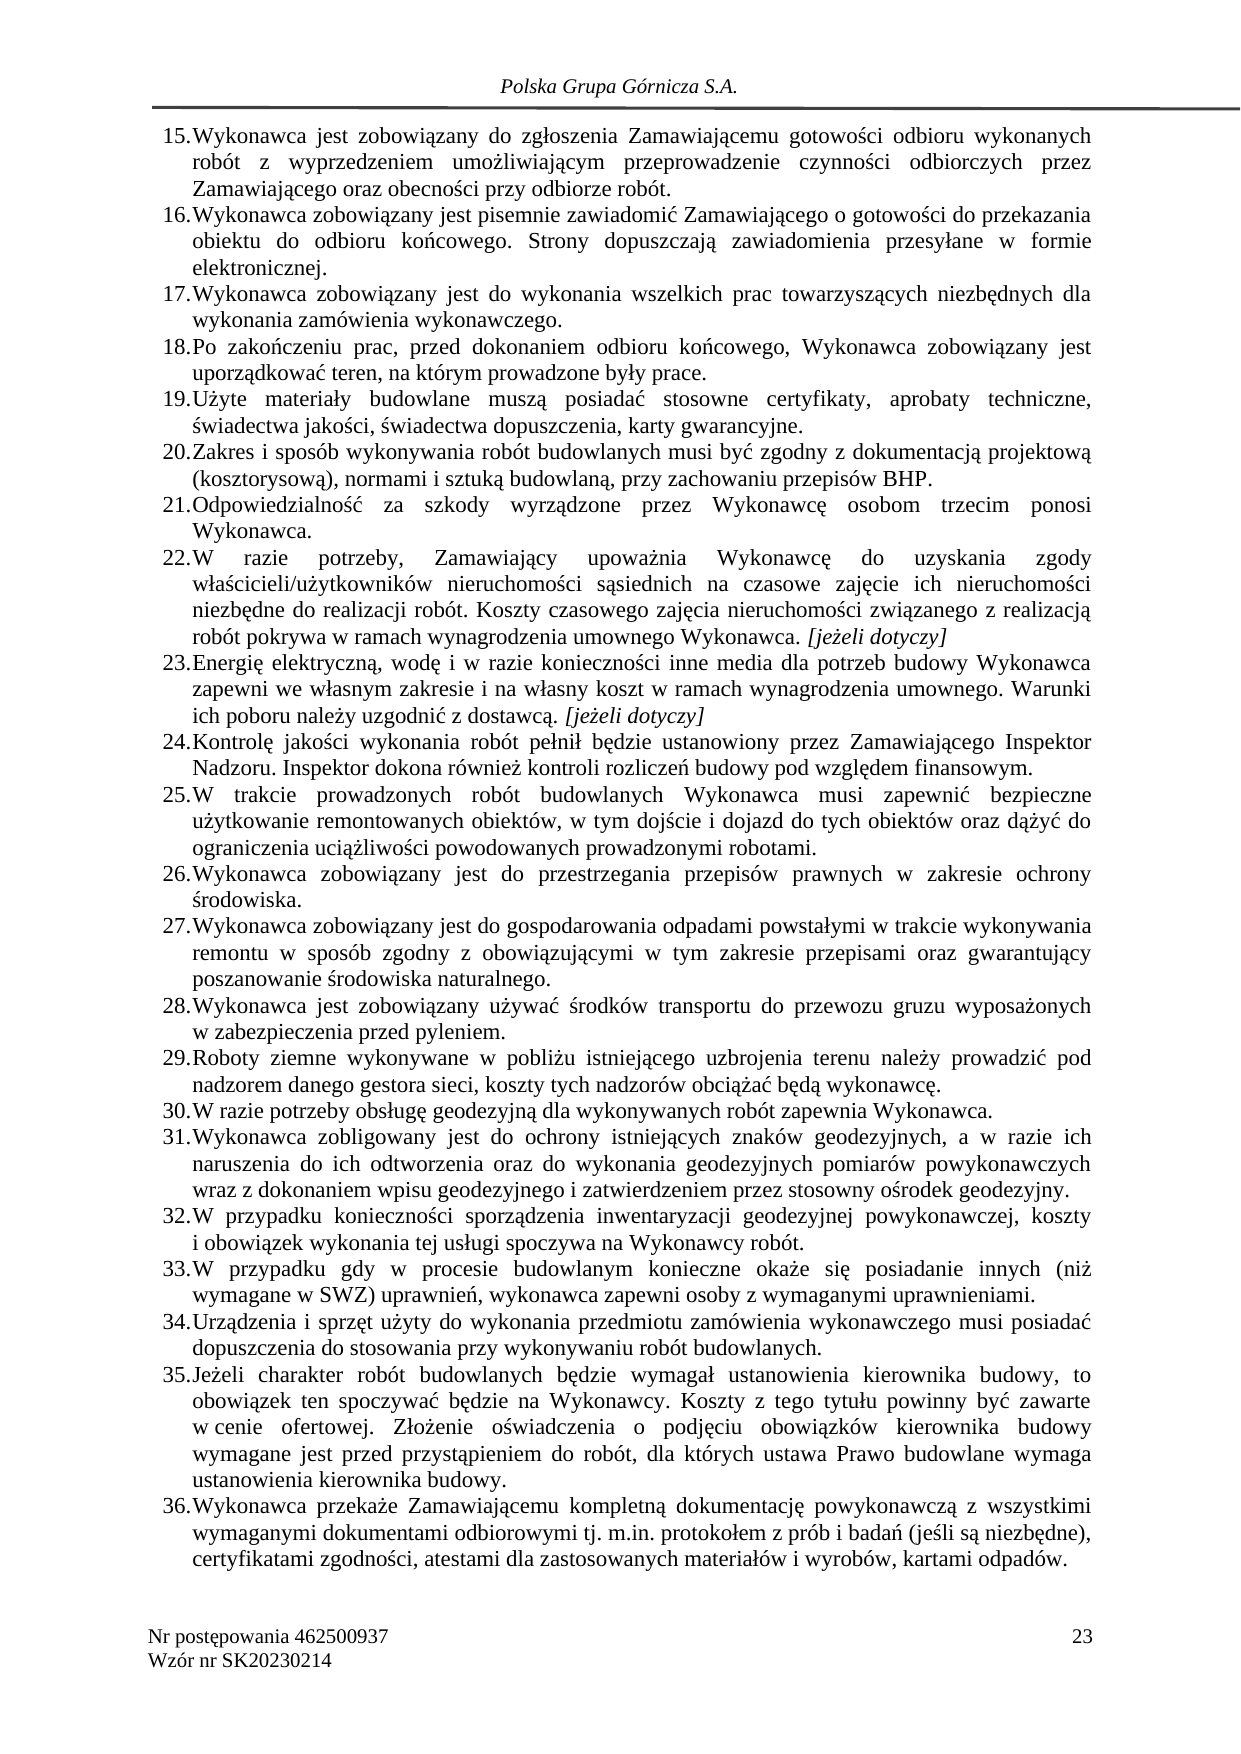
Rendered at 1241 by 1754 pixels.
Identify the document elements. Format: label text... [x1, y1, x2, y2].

list Wykonawca zobowiązany jest do wykonania wszelkich prac towarzyszących niezbędnych dla wykonania zamówienia wykonawczego. [162, 280, 1093, 333]
list Roboty ziemne wykonywane w pobliżu istniejącego uzbrojenia terenu należy prowadzić pod nadzorem danego gestora sieci, koszty tych nadzorów obciążać będą wykonawcę. [162, 1044, 1093, 1097]
list W razie potrzeby obsługę geodezyjną dla wykonywanych robót zapewnia Wykonawca. [162, 1097, 1093, 1123]
list Wykonawca przekaże Zamawiającemu kompletną dokumentację powykonawczą z wszystkimi wymaganymi dokumentami odbiorowymi tj. m.in. protokołem z prób i badań (jeśli są niezbędne), certyfikatami zgodności, atestami dla zastosowanych materiałów i wyrobów, kartami odpadów. [162, 1492, 1093, 1571]
list W przypadku konieczności sporządzenia inwentaryzacji geodezyjnej powykonawczej, koszty i obowiązek wykonania tej usługi spoczywa na Wykonawcy robót. [162, 1202, 1093, 1255]
list Wykonawca jest zobowiązany do zgłoszenia Zamawiającemu gotowości odbioru wykonanych robót z wyprzedzeniem umożliwiającym przeprowadzenie czynności odbiorczych przez Zamawiającego oraz obecności przy odbiorze robót. [162, 122, 1093, 201]
list W trakcie prowadzonych robót budowlanych Wykonawca musi zapewnić bezpieczne użytkowanie remontowanych obiektów, w tym dojście i dojazd do tych obiektów oraz dążyć do ograniczenia uciążliwości powodowanych prowadzonymi robotami. [162, 781, 1093, 860]
list Wykonawca zobowiązany jest do przestrzegania przepisów prawnych w zakresie ochrony środowiska. [162, 860, 1093, 913]
list Jeżeli charakter robót budowlanych będzie wymagał ustanowienia kierownika budowy, to obowiązek ten spoczywać będzie na Wykonawcy. Koszty z tego tytułu powinny być zawarte w cenie ofertowej. Złożenie oświadczenia o podjęciu obowiązków kierownika budowy wymagane jest przed przystąpieniem do robót, dla których ustawa Prawo budowlane wymaga ustanowienia kierownika budowy. [162, 1361, 1093, 1492]
list Wykonawca jest zobowiązany używać środków transportu do przewozu gruzu wyposażonych w zabezpieczenia przed pyleniem. [162, 992, 1093, 1044]
list Po zakończeniu prac, przed dokonaniem odbioru końcowego, Wykonawca zobowiązany jest uporządkować teren, na którym prowadzone były prace. [162, 333, 1093, 386]
list Wykonawca zobowiązany jest pisemnie zawiadomić Zamawiającego o gotowości do przekazania obiektu do odbioru końcowego. Strony dopuszczają zawiadomienia przesyłane w formie elektronicznej. [162, 201, 1093, 280]
list Zakres i sposób wykonywania robót budowlanych musi być zgodny z dokumentacją projektową (kosztorysową), normami i sztuką budowlaną, przy zachowaniu przepisów BHP. [162, 438, 1093, 491]
list Kontrolę jakości wykonania robót pełnił będzie ustanowiony przez Zamawiającego Inspektor Nadzoru. Inspektor dokona również kontroli rozliczeń budowy pod względem finansowym. [162, 728, 1093, 781]
list Użyte materiały budowlane muszą posiadać stosowne certyfikaty, aprobaty techniczne, świadectwa jakości, świadectwa dopuszczenia, karty gwarancyjne. [162, 386, 1093, 438]
list Energię elektryczną, wodę i w razie konieczności inne media dla potrzeb budowy Wykonawca zapewni we własnym zakresie i na własny koszt w ramach wynagrodzenia umownego. Warunki ich poboru należy uzgodnić z dostawcą. [jeżeli dotyczy] [162, 649, 1093, 728]
list W razie potrzeby, Zamawiający upoważnia Wykonawcę do uzyskania zgody właścicieli/użytkowników nieruchomości sąsiednich na czasowe zajęcie ich nieruchomości niezbędne do realizacji robót. Koszty czasowego zajęcia nieruchomości związanego z realizacją robót pokrywa w ramach wynagrodzenia umownego Wykonawca. [jeżeli dotyczy] [162, 544, 1093, 649]
list Odpowiedzialność za szkody wyrządzone przez Wykonawcę osobom trzecim ponosi Wykonawca. [162, 491, 1093, 544]
list Urządzenia i sprzęt użyty do wykonania przedmiotu zamówienia wykonawczego musi posiadać dopuszczenia do stosowania przy wykonywaniu robót budowlanych. [162, 1308, 1093, 1361]
list W przypadku gdy w procesie budowlanym konieczne okaże się posiadanie innych (niż wymagane w SWZ) uprawnień, wykonawca zapewni osoby z wymaganymi uprawnieniami. [162, 1255, 1093, 1308]
list Wykonawca zobligowany jest do ochrony istniejących znaków geodezyjnych, a w razie ich naruszenia do ich odtworzenia oraz do wykonania geodezyjnych pomiarów powykonawczych wraz z dokonaniem wpisu geodezyjnego i zatwierdzeniem przez stosowny ośrodek geodezyjny. [162, 1123, 1093, 1202]
list Wykonawca zobowiązany jest do gospodarowania odpadami powstałymi w trakcie wykonywania remontu w sposób zgodny z obowiązującymi w tym zakresie przepisami oraz gwarantujący poszanowanie środowiska naturalnego. [162, 913, 1093, 992]
